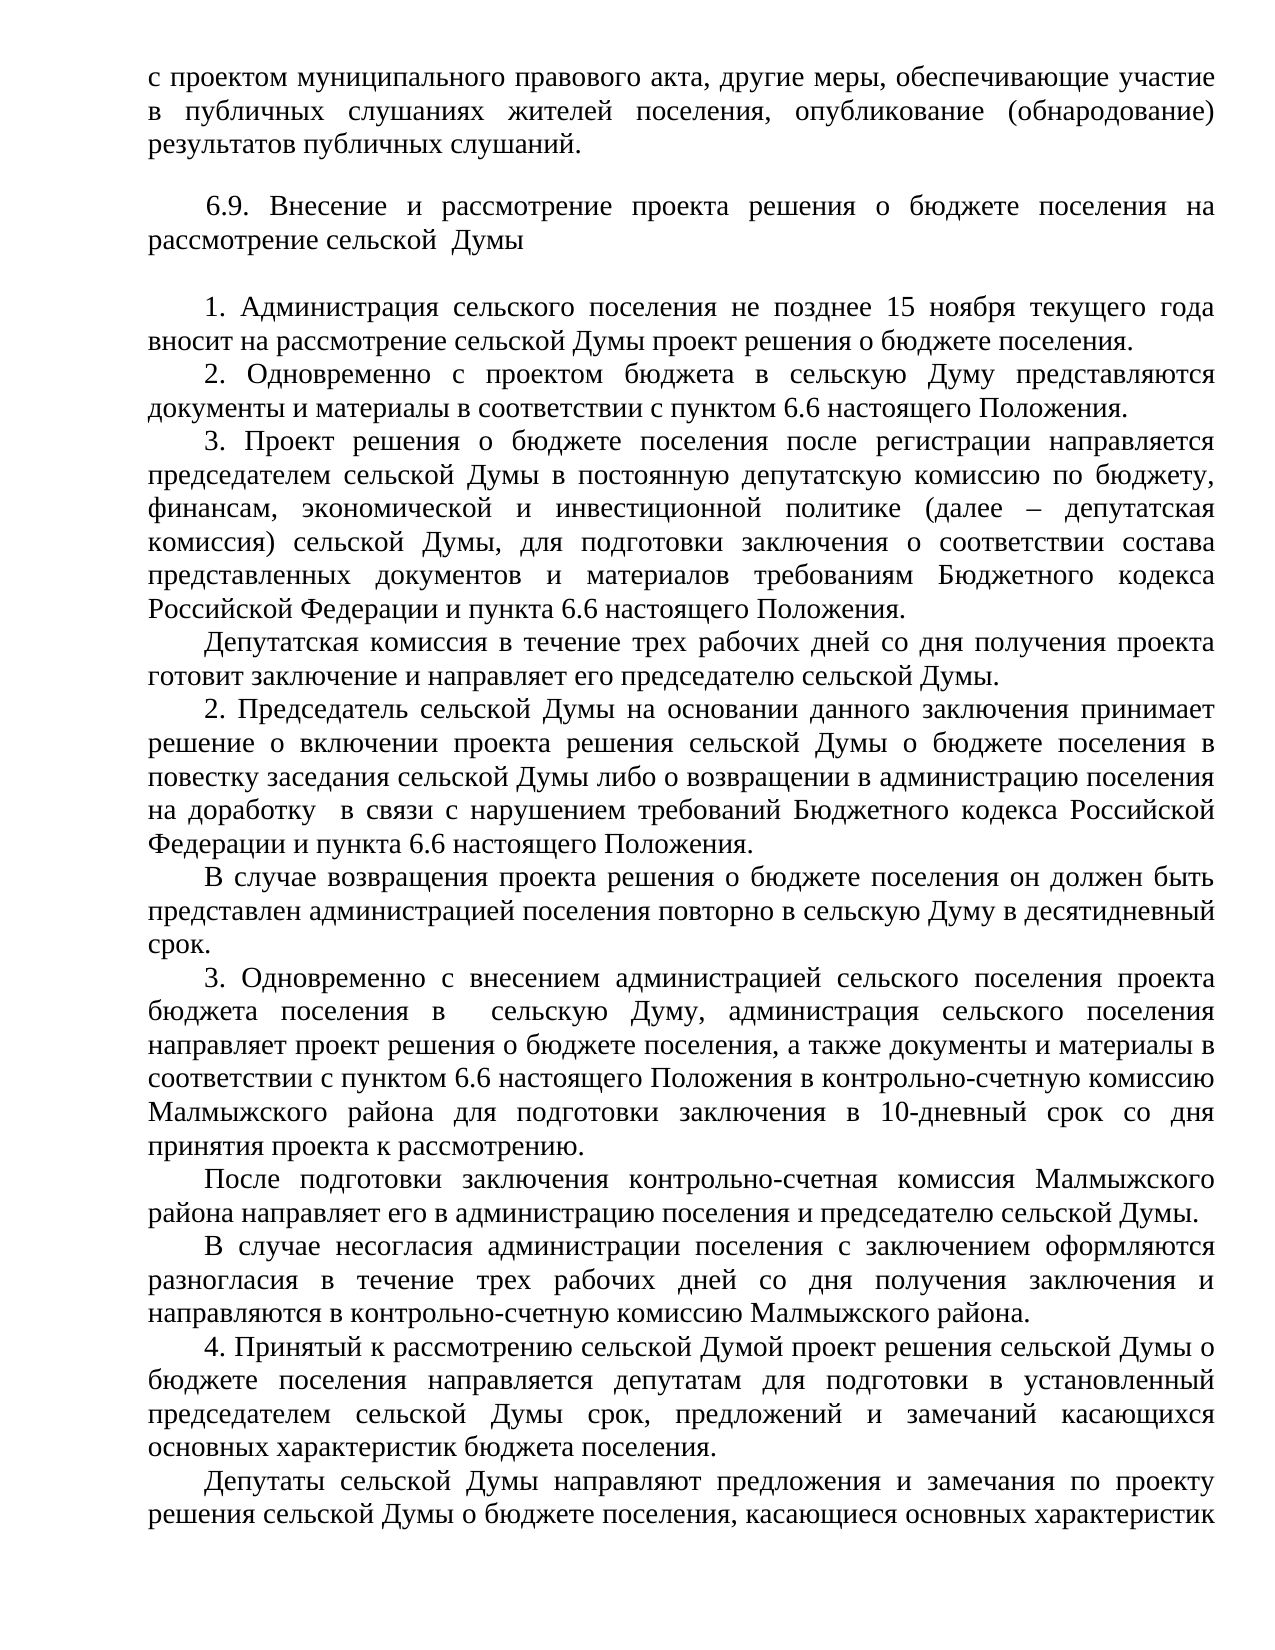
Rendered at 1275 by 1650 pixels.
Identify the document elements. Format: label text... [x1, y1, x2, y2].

text 3. Проект решения о бюджете поселения после регистрации направляется председателем сельской Думы в постоянную депутатскую комиссию по бюджету, финансам, экономической и инвестиционной политике (далее – депутатская комиссия) сельской Думы, для подготовки заключения о соответствии состава представленных документов и материалов требованиям Бюджетного кодекса Российской Федерации и пункта 6.6 настоящего Положения. [148, 423, 1216, 624]
text 6.9. Внесение и рассмотрение проекта решения о бюджете поселения на рассмотрение сельской Думы [148, 188, 1216, 256]
text 2. Председатель сельской Думы на основании данного заключения принимает решение о включении проекта решения сельской Думы о бюджете поселения в повестку заседания сельской Думы либо о возвращении в администрацию поселения на доработку в связи с нарушением требований Бюджетного кодекса Российской Федерации и пункта 6.6 настоящего Положения. [148, 692, 1216, 859]
text 1. Администрация сельского поселения не позднее 15 ноября текущего года вносит на рассмотрение сельской Думы проект решения о бюджете поселения. [148, 289, 1216, 356]
text 4. Принятый к рассмотрению сельской Думой проект решения сельской Думы о бюджете поселения направляется депутатам для подготовки в установленный председателем сельской Думы срок, предложений и замечаний касающихся основных характеристик бюджета поселения. [148, 1329, 1216, 1463]
text После подготовки заключения контрольно-счетная комиссия Малмыжского района направляет его в администрацию поселения и председателю сельской Думы. [148, 1161, 1216, 1228]
text 3. Одновременно с внесением администрацией сельского поселения проекта бюджета поселения в сельскую Думу, администрация сельского поселения направляет проект решения о бюджете поселения, а также документы и материалы в соответствии с пунктом 6.6 настоящего Положения в контрольно-счетную комиссию Малмыжского района для подготовки заключения в 10-дневный срок со дня принятия проекта к рассмотрению. [148, 960, 1216, 1161]
text Депутатская комиссия в течение трех рабочих дней со дня получения проекта готовит заключение и направляет его председателю сельской Думы. [148, 624, 1216, 692]
text В случае возвращения проекта решения о бюджете поселения он должен быть представлен администрацией поселения повторно в сельскую Думу в десятидневный срок. [148, 859, 1216, 960]
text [148, 1463, 1216, 1530]
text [148, 59, 1216, 160]
text 2. Одновременно с проектом бюджета в сельскую Думу представляются документы и материалы в соответствии с пунктом 6.6 настоящего Положения. [148, 356, 1216, 423]
text В случае несогласия администрации поселения с заключением оформляются разногласия в течение трех рабочих дней со дня получения заключения и направляются в контрольно-счетную комиссию Малмыжского района. [148, 1228, 1216, 1329]
